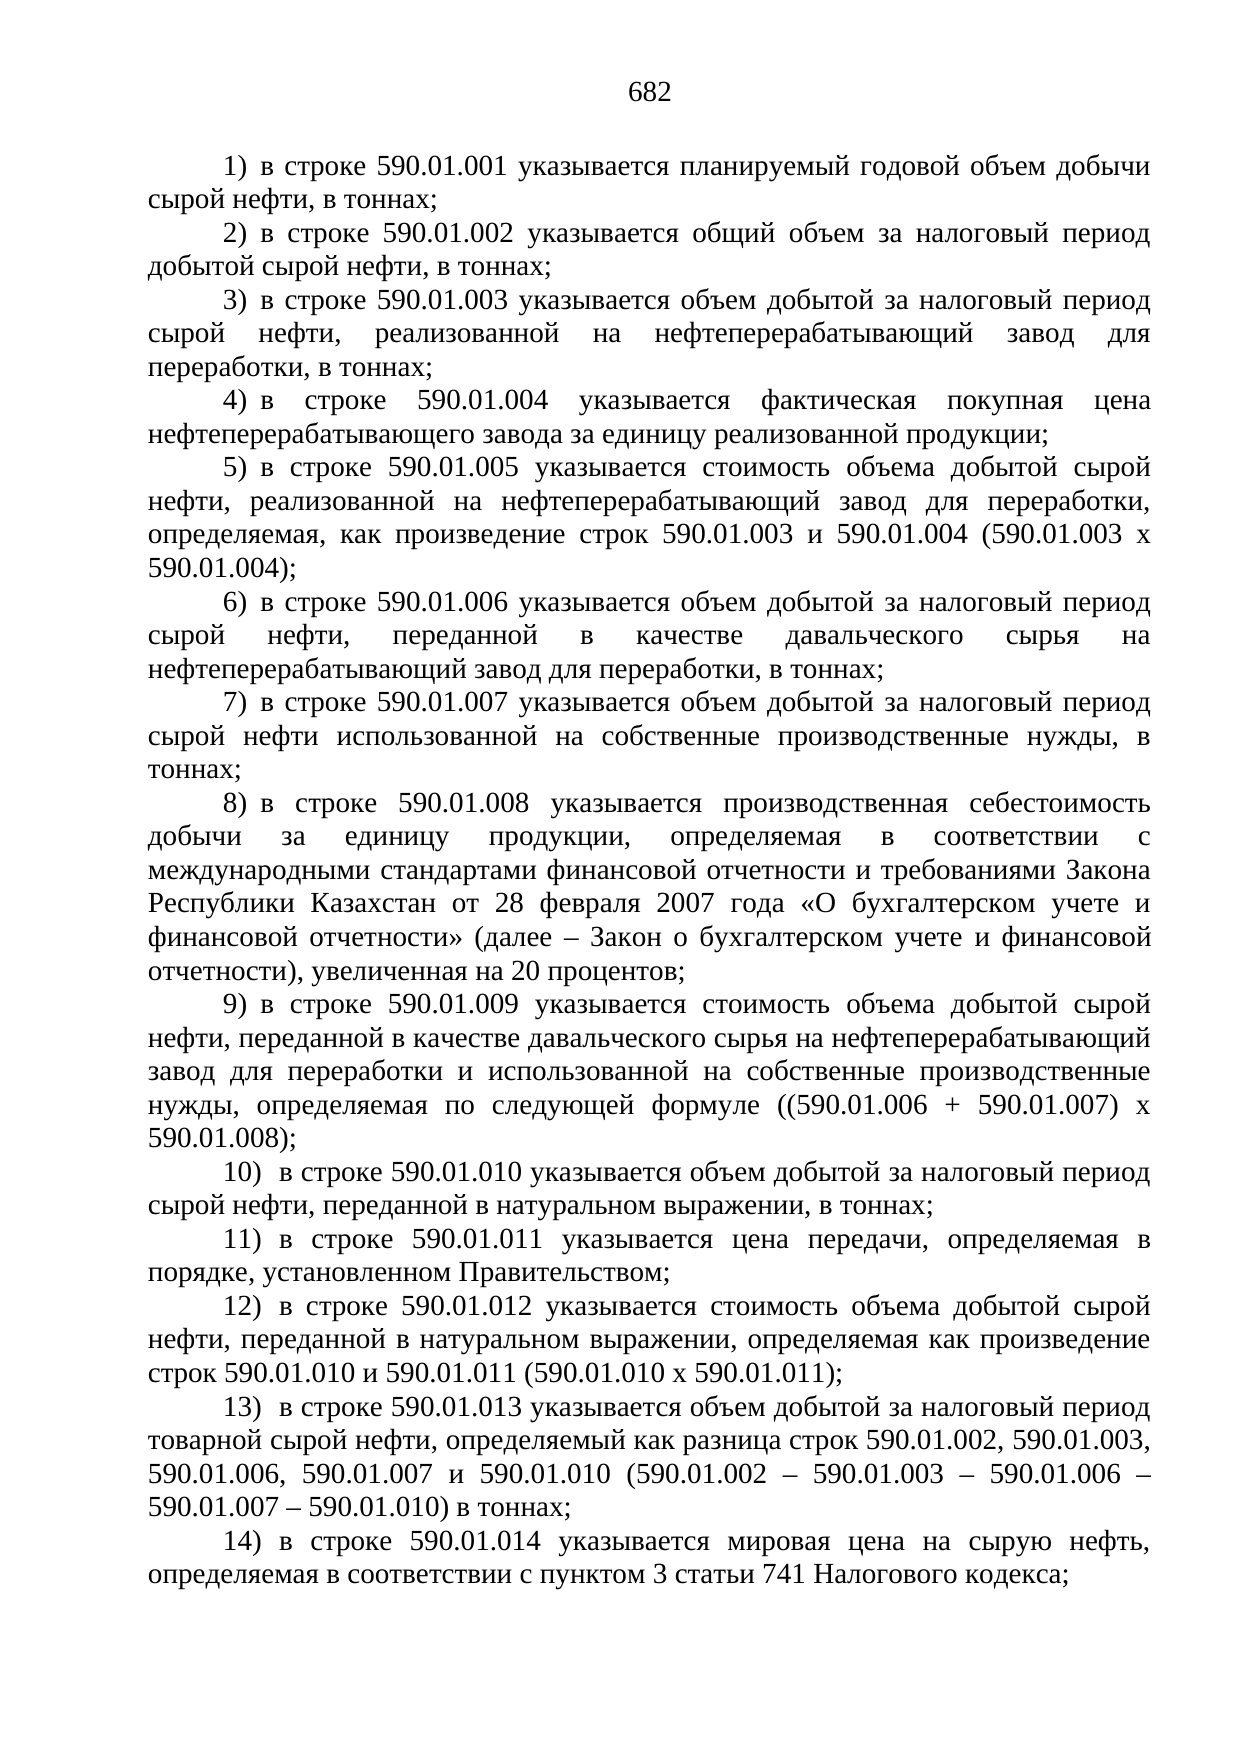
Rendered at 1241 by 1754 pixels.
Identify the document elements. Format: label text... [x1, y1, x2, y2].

list в строке 590.01.013 указывается объем добытой за налоговый период товарной сырой нефти, определяемый как разница строк 590.01.002, 590.01.003, 590.01.006, 590.01.007 и 590.01.010 (590.01.002 – 590.01.003 – 590.01.006 – 590.01.007 – 590.01.010) в тоннах; [148, 1389, 1152, 1523]
list в строке 590.01.002 указывается общий объем за налоговый период добытой сырой нефти, в тоннах; [148, 215, 1152, 282]
list в строке 590.01.003 указывается объем добытой за налоговый период сырой нефти, реализованной на нефтеперерабатывающий завод для переработки, в тоннах; [148, 282, 1152, 382]
list в строке 590.01.011 указывается цена передачи, определяемая в порядке, установленном Правительством; [148, 1221, 1152, 1288]
list в строке 590.01.007 указывается объем добытой за налоговый период сырой нефти использованной на собственные производственные нужды, в тоннах; [148, 684, 1152, 785]
list в строке 590.01.012 указывается стоимость объема добытой сырой нефти, переданной в натуральном выражении, определяемая как произведение строк 590.01.010 и 590.01.011 (590.01.010 х 590.01.011); [148, 1288, 1152, 1389]
list в строке 590.01.014 указывается мировая цена на сырую нефть, определяемая в соответствии с пунктом 3 статьи 741 Налогового кодекса; [148, 1523, 1152, 1590]
list в строке 590.01.001 указывается планируемый годовой объем добычи сырой нефти, в тоннах; [148, 148, 1152, 215]
list в строке 590.01.008 указывается производственная себестоимость добычи за единицу продукции, определяемая в соответствии с международными стандартами финансовой отчетности и требованиями Закона Республики Казахстан от 28 февраля 2007 года «О бухгалтерском учете и финансовой отчетности» (далее – Закон о бухгалтерском учете и финансовой отчетности), увеличенная на 20 процентов; [148, 785, 1152, 986]
list в строке 590.01.005 указывается стоимость объема добытой сырой нефти, реализованной на нефтеперерабатывающий завод для переработки, определяемая, как произведение строк 590.01.003 и 590.01.004 (590.01.003 х 590.01.004); [148, 449, 1152, 584]
list в строке 590.01.010 указывается объем добытой за налоговый период сырой нефти, переданной в натуральном выражении, в тоннах; [148, 1154, 1152, 1221]
list в строке 590.01.009 указывается стоимость объема добытой сырой нефти, переданной в качестве давальческого сырья на нефтеперерабатывающий завод для переработки и использованной на собственные производственные нужды, определяемая по следующей формуле ((590.01.006 + 590.01.007) х 590.01.008); [148, 986, 1152, 1154]
list в строке 590.01.004 указывается фактическая покупная цена нефтеперерабатывающего завода за единицу реализованной продукции; [148, 382, 1152, 449]
list в строке 590.01.006 указывается объем добытой за налоговый период сырой нефти, переданной в качестве давальческого сырья на нефтеперерабатывающий завод для переработки, в тоннах; [148, 584, 1152, 684]
